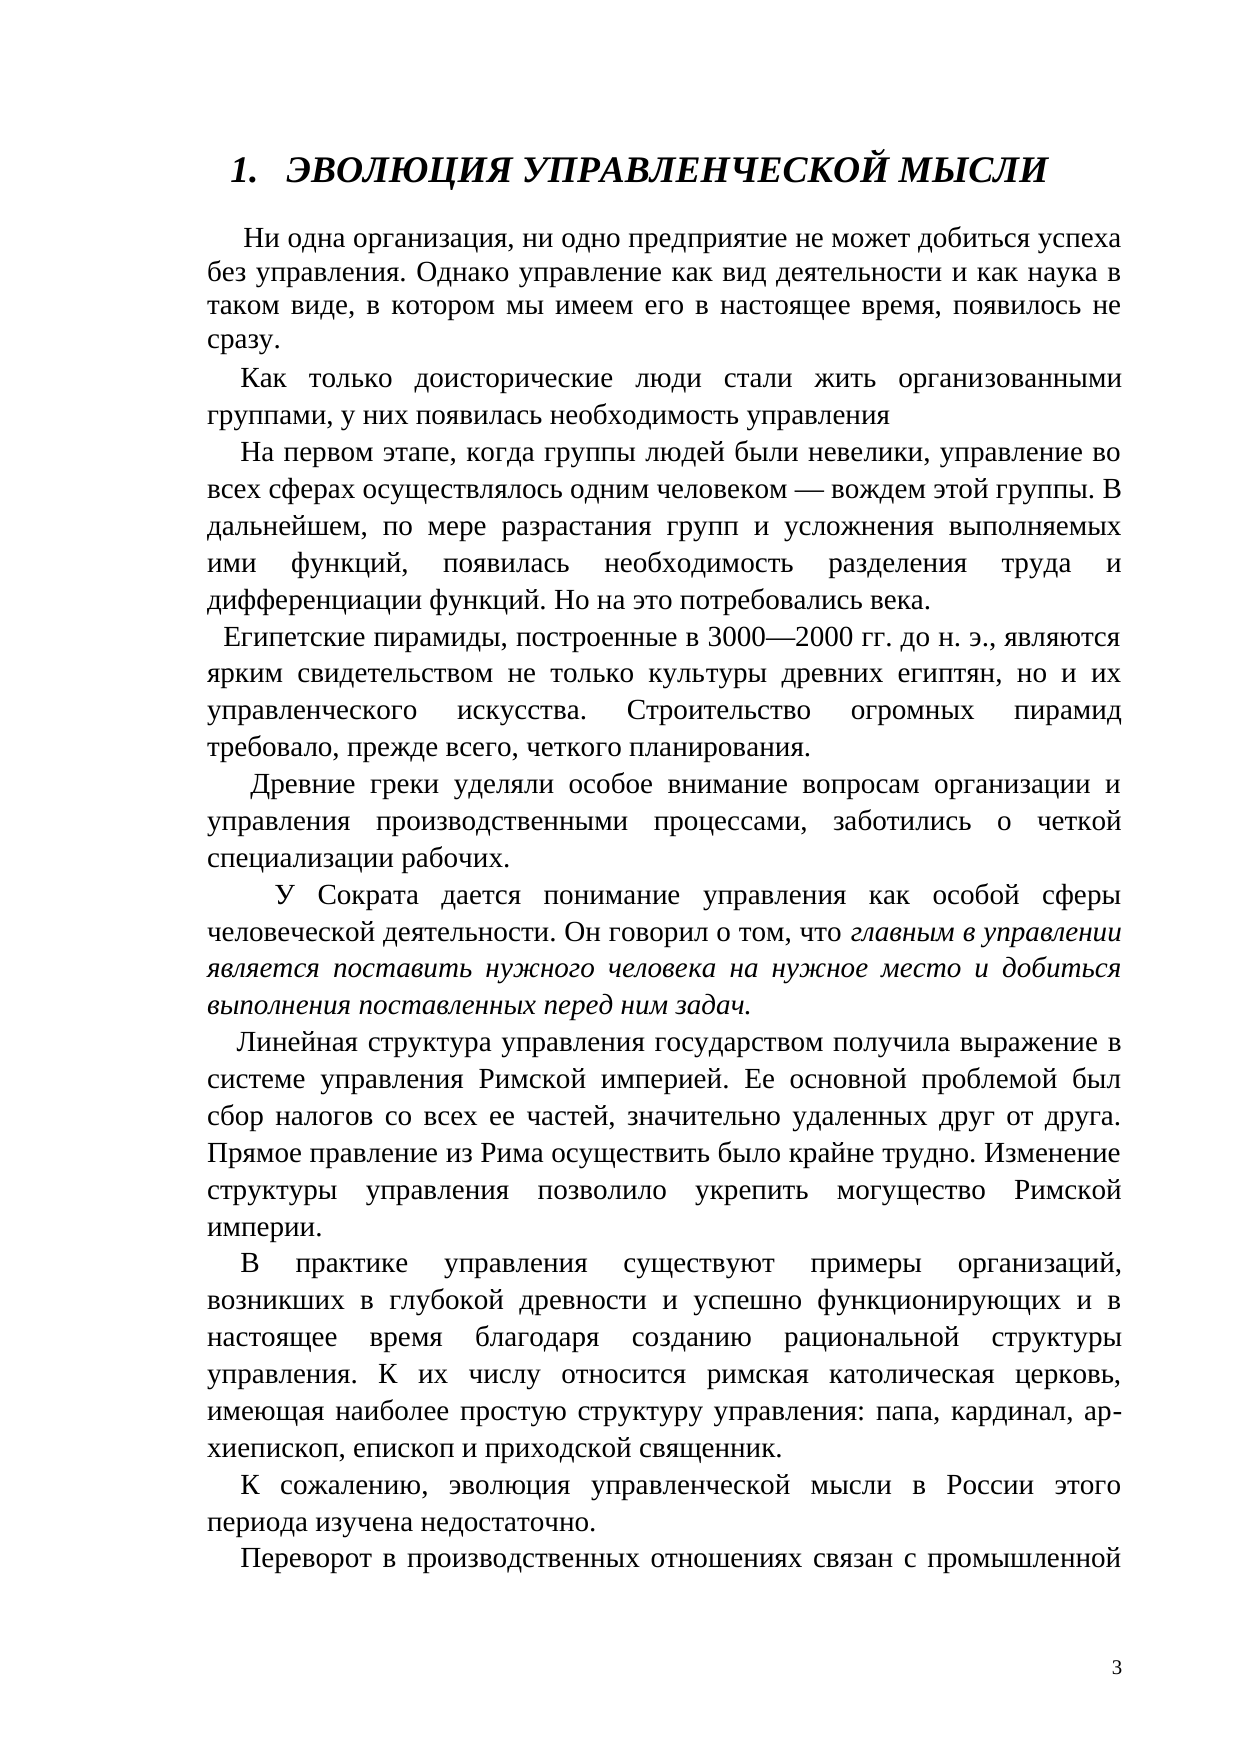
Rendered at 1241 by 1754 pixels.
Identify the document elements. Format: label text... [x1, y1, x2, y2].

text В практике управления существуют примеры организаций, возникших в глубокой древности и успешно функционирующих и в настоящее время благодаря созданию рациональной структуры управления. К их числу относится римская католическая церковь, имеющая наиболее простую структуру управления: папа, кардинал, архиепископ, епископ и приходской священник. [207, 1246, 1122, 1463]
list ЭВОЛЮЦИЯ УПРАВЛЕНЧЕСКОЙ МЫСЛИ [230, 148, 1122, 191]
text К сожалению, эволюция управленческой мысли в России этого периода изучена недостаточно. [207, 1467, 1122, 1537]
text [207, 1541, 1122, 1574]
text Линейная структура управления государством получила выражение в системе управления Римской империей. Ее основной проблемой был сбор налогов со всех ее частей, значительно удаленных друг от друга. Прямое правление из Рима осуществить было крайне трудно. Изменение структуры управления позволило укрепить могущество Римской империи. [207, 1024, 1122, 1242]
text Древние греки уделяли особое внимание вопросам организации и управления производственными процессами, заботились о четкой специализации рабочих. [207, 766, 1122, 873]
text Египетские пирамиды, построенные в 3000—2000 гг. до н. э., являются ярким свидетельством не только культуры древних египтян, но и их управленческого искусства. Строительство огромных пирамид требовало, прежде всего, четкого планирования. [207, 619, 1122, 763]
text На первом этапе, когда группы людей были невелики, управление во всех сферах осуществлялось одним человеком — вождем этой группы. В дальнейшем, по мере разрастания групп и усложнения выполняемых ими функций, появилась необходимость разделения труда и дифференциации функций. Но на это потребовались века. [207, 434, 1122, 615]
text У Сократа дается понимание управления как особой сферы человеческой деятельности. Он говорил о том, что главным в управлении является поставить нужного человека на нужное место и добиться выполнения поставленных перед ним задач. [207, 877, 1122, 1021]
subtitle Ни одна организация, ни одно предприятие не может добиться успеха без управления. Однако управление как вид деятельности и как наука в таком виде, в котором мы имеем его в настоящее время, появилось не сразу. [207, 220, 1122, 354]
text Как только доисторические люди стали жить организованными группами, у них появилась необходимость управления [207, 361, 1122, 431]
